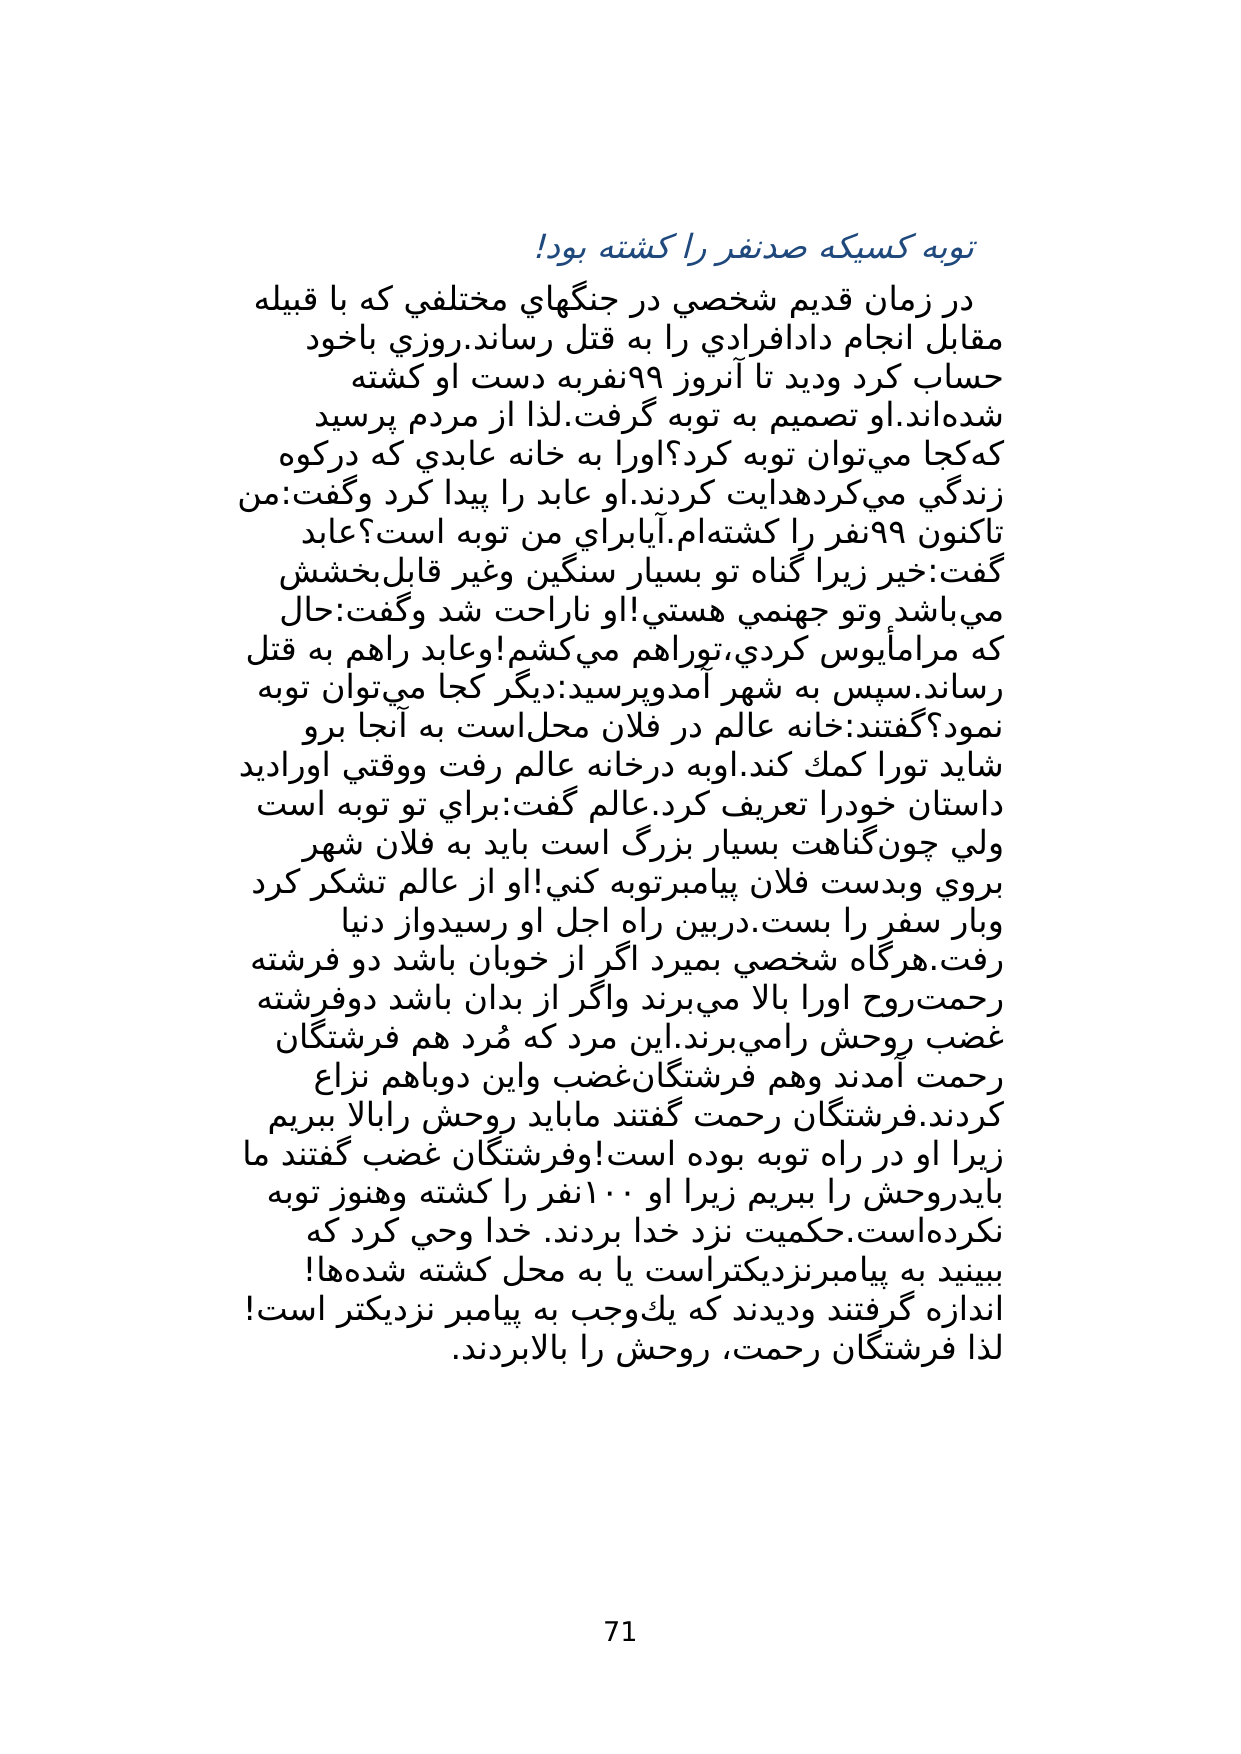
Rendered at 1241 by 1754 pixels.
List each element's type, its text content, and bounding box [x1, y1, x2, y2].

text در زمان‌ قديم‌ شخصي‌ در جنگهاي‌ مختلفي‌ كه‌ با قبيله‌ مقابل‌ انجام‌ دادافرادي‌ را به قتل‌ رساند.روزي‌ باخود حساب‌ كرد وديد تا آنروز ٩٩نفربه دست‌ او كشته‌ شده‌اند.او تصميم‌ به‌ توبه‌ گرفت‌.لذا از مردم‌ پرسيد كه‌كجا مي‌توان‌ توبه‌ كرد؟اورا به‌ خانه‌ عابدي‌ كه‌ دركوه‌ زندگي‌ مي‌كردهدايت‌ كردند.او عابد را پيدا كرد وگفت‌:من‌ تاكنون‌ ٩٩نفر را كشته‌ام‌.آيابراي‌ من‌ توبه‌ است‌؟عابد گفت‌:خير زيرا گناه‌ تو بسيار سنگين‌ وغير قابل‌بخشش‌ مي‌باشد وتو جهنمي‌ هستي‌!او ناراحت‌ شد وگفت‌:حال‌ كه‌ مرامأيوس‌ كردي‌،توراهم‌ مي‌كشم‌!وعابد راهم‌ به قتل‌ رساند.سپس‌ به شهر آمدوپرسيد:ديگر كجا مي‌توان‌ توبه‌ نمود؟گفتند:خانه ‌عالم‌ در فلان‌ محل‌است‌ به‌ آنجا برو شايد تورا كمك‌ كند.اوبه درخانه‌ عالم‌ رفت‌ ووقتي‌ اوراديد داستان‌ خودرا تعريف‌ كرد.عالم‌ گفت‌:براي‌ تو توبه‌ است‌ ولي‌ چون‌گناهت‌ بسيار بزرگ‌ است‌ بايد به‌ فلان‌ شهر بروي‌ وبدست‌ فلان‌ پيامبرتوبه‌ كني‌!او از عالم‌ تشكر كرد وبار سفر را بست‌.دربين‌ راه‌ اجل‌ او رسيدواز دنيا رفت‌.هرگاه‌ شخصي‌ بميرد اگر از خوبان‌ باشد دو فرشته‌ رحمت‌روح‌ اورا بالا مي‌برند واگر از بدان‌ باشد دوفرشته‌ غضب‌ روحش‌ رامي‌برند.اين‌ مرد كه‌ مُرد هم‌ فرشتگان‌ رحمت‌ آمدند وهم‌ فرشتگان‌غضب‌ واين دوباهم‌ نزاع‌ كردند.فرشتگان‌ رحمت‌ گفتند مابايد روحش‌ رابالا ببريم‌ زيرا او در راه‌ توبه‌ بوده‌ است‌!وفرشتگان‌ غضب‌ گفتند ما بايدروحش‌ را ببريم‌ زيرا او ١٠٠نفر را كشته‌ وهنوز توبه‌ نكرده‌است‌.حكميت‌ نزد خدا بردند. خدا وحي‌ كرد كه‌ ببينيد به‌ پيامبرنزديكتراست‌ يا به‌ محل‌ كشته‌ شده‌ها! اندازه‌ گرفتند وديدند كه‌ يك‌وجب‌ به‌ پيامبر نزديكتر است‌! لذا فرشتگان‌ رحمت‌، روحش‌ را بالابردند. [236, 279, 1004, 1367]
subtitle توبه‌ كسيكه‌ صدنفر را كشته‌ بود! [236, 228, 1004, 267]
